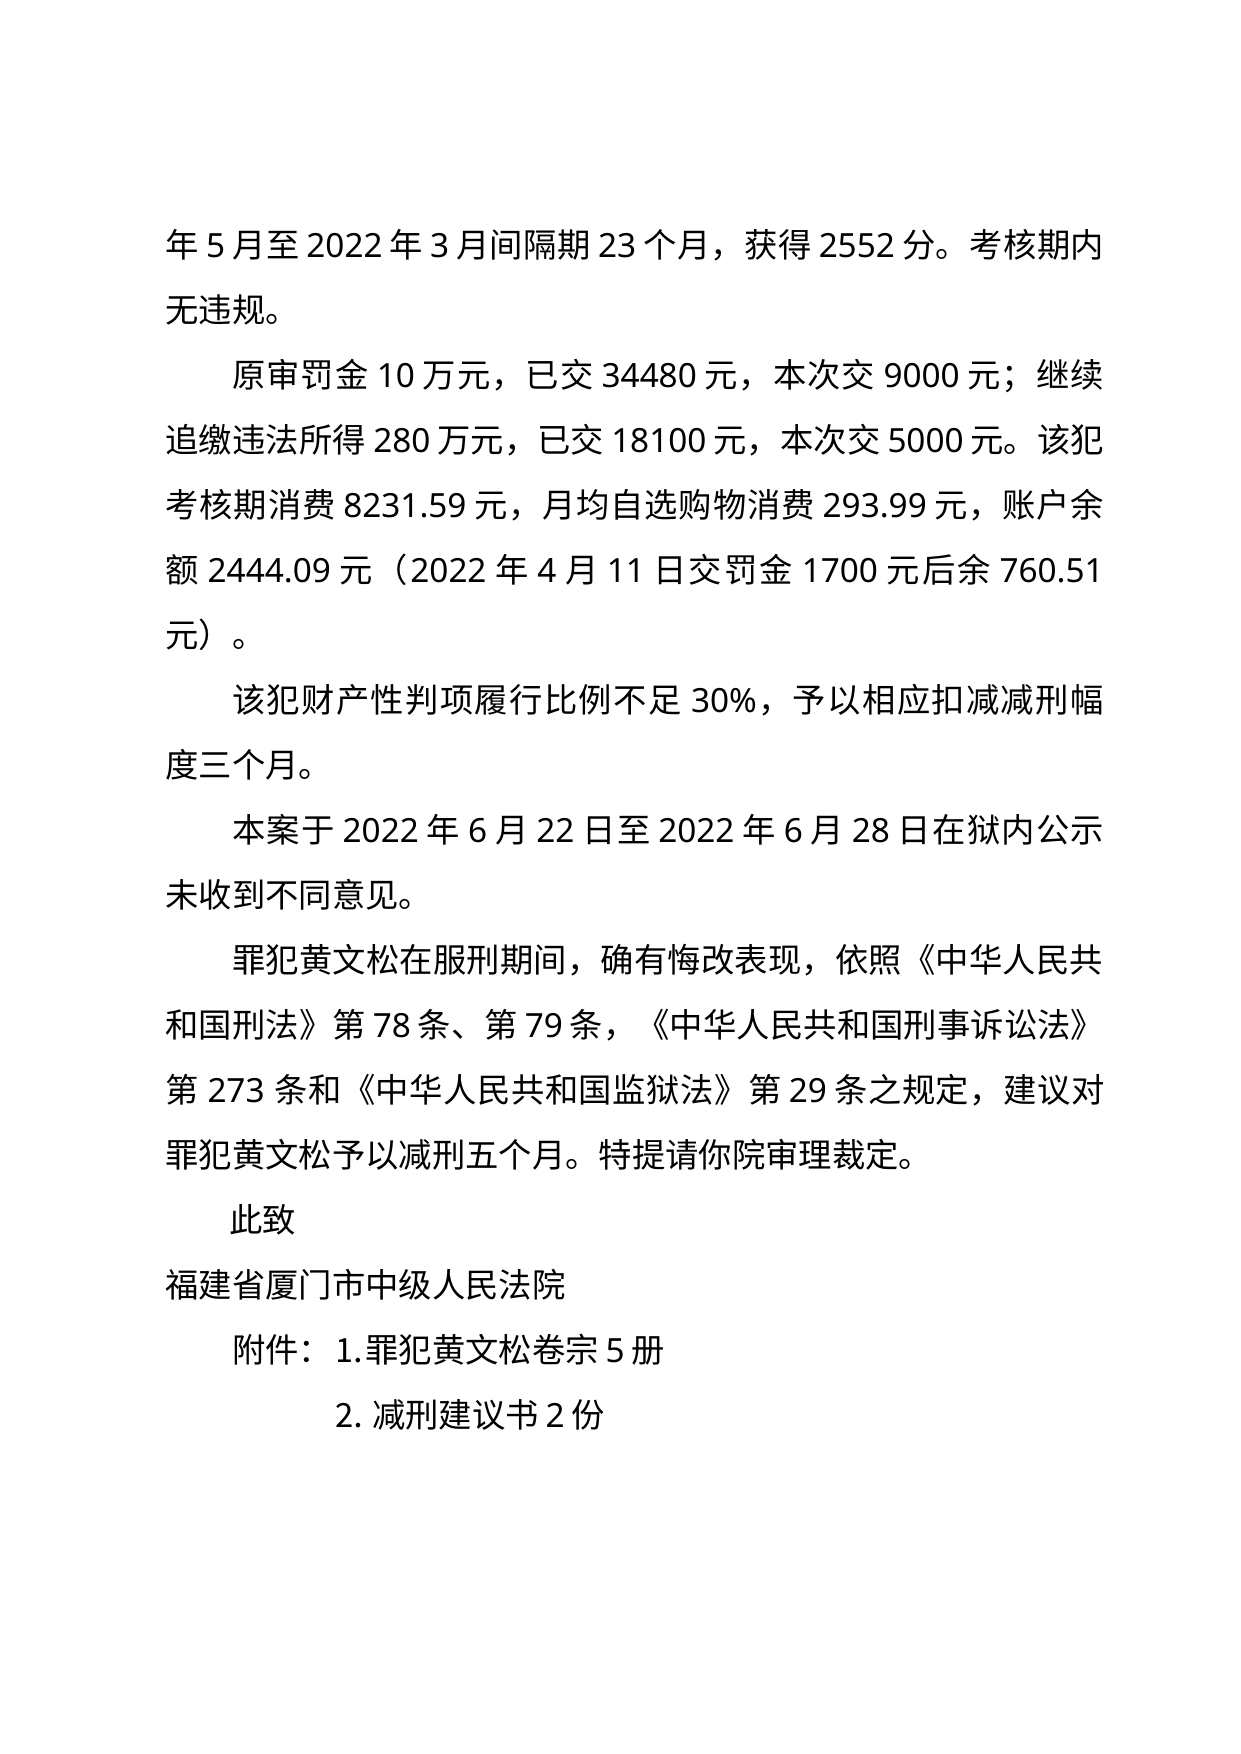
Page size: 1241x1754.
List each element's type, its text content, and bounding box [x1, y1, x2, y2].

text ⒉减刑建议书2份 [165, 1381, 1109, 1446]
text 罪犯黄文松在服刑期间，确有悔改表现，依照《中华人民共和国刑法》第78条、第79条，《中华人民共和国刑事诉讼法》第 273 条和《中华人民共和国监狱法》第29条之规定，建议对罪犯黄文松予以减刑五个月。特提请你院审理裁定。 [165, 926, 1104, 1186]
text 本案于2022年6月22日至2022年6月28日在狱内公示未收到不同意见。 [165, 796, 1104, 926]
text 福建省厦门市中级人民法院 [165, 1251, 1109, 1316]
text 此致 [165, 1186, 1109, 1251]
text 该犯财产性判项履行比例不足30%，予以相应扣减减刑幅度三个月。 [165, 666, 1104, 796]
text 附件：⒈罪犯黄文松卷宗5册 [165, 1316, 1104, 1381]
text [165, 211, 1104, 341]
text 原审罚金10万元，已交34480元，本次交9000元；继续追缴违法所得280万元，已交18100元，本次交5000元。该犯考核期消费8231.59元，月均自选购物消费293.99元，账户余额2444.09元（2022年4月11日交罚金1700元后余760.51元）。 [165, 341, 1104, 666]
